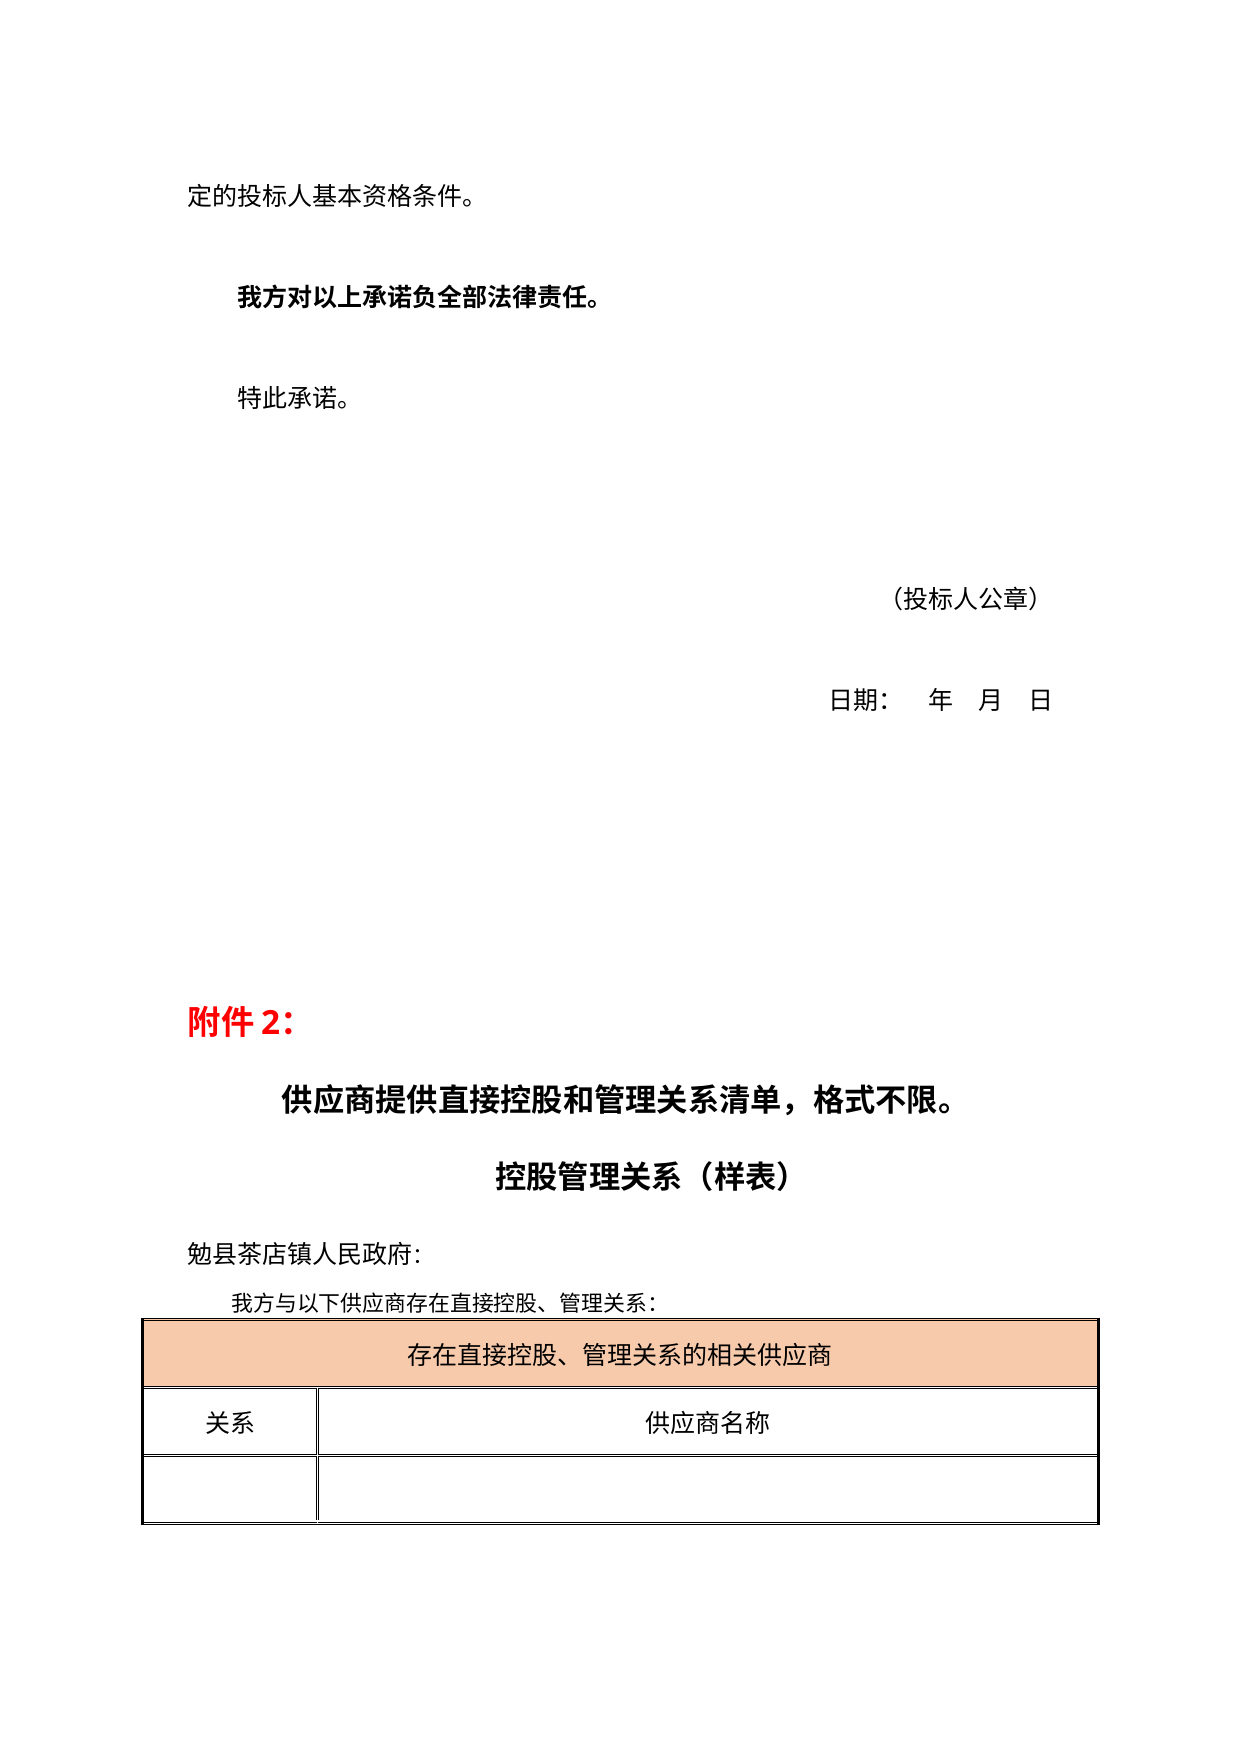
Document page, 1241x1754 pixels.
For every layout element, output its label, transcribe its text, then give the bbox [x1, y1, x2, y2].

text （投标人公章） [187, 565, 1053, 630]
text 供应商提供直接控股和管理关系清单，格式不限。 [187, 1065, 1053, 1130]
text 勉县茶店镇人民政府： [187, 1220, 1053, 1285]
text 控股管理关系（样表） [187, 1143, 1053, 1208]
text 我方与以下供应商存在直接控股、管理关系： [187, 1285, 1053, 1318]
table_header 存在直接控股、管理关系的相关供应商 [144, 1321, 1097, 1386]
text 我方对以上承诺负全部法律责任。 [187, 263, 1052, 328]
table_cell [318, 1457, 1097, 1522]
table_cell 关系 [144, 1389, 316, 1454]
text 特此承诺。 [187, 364, 1052, 429]
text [187, 162, 1052, 227]
table_cell 供应商名称 [319, 1389, 1097, 1454]
text 日期： 年 月 日 [187, 666, 1053, 731]
text 附件2： [187, 988, 1053, 1053]
table_cell [144, 1454, 318, 1522]
